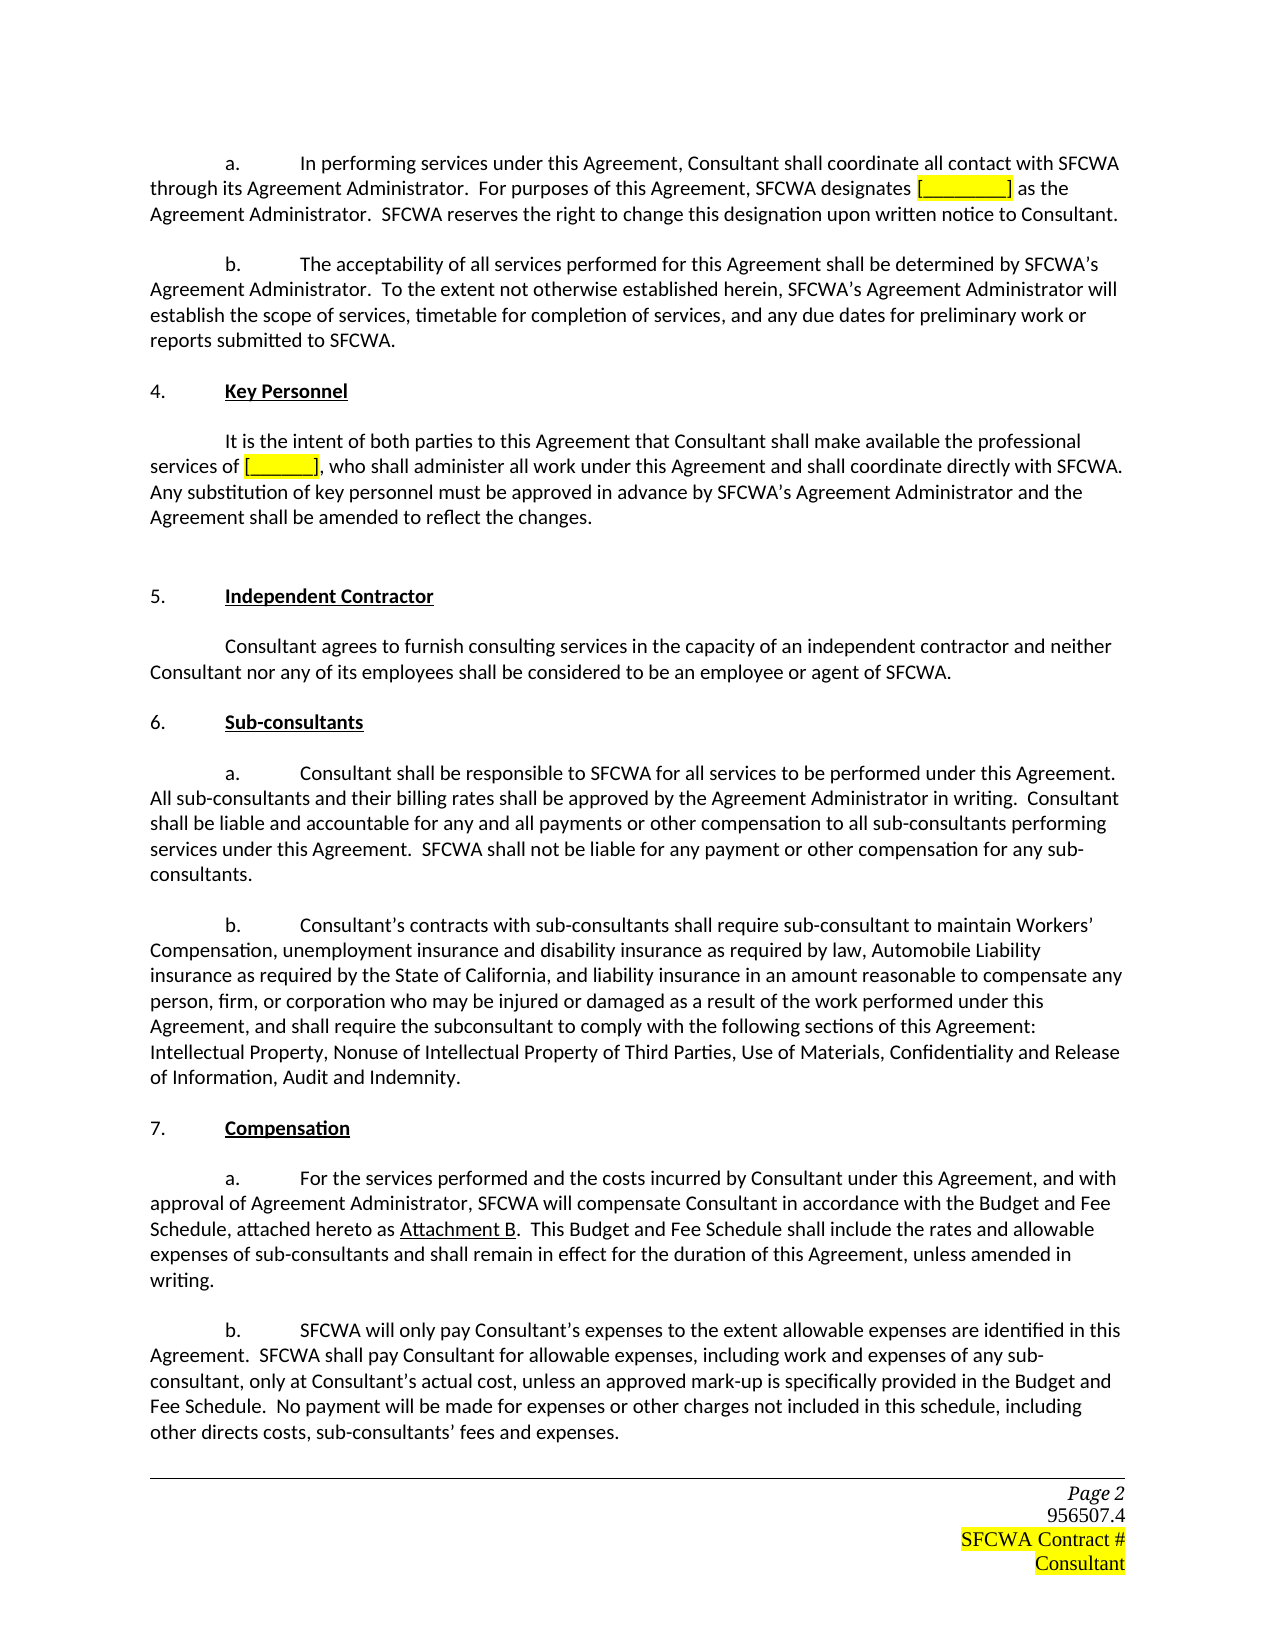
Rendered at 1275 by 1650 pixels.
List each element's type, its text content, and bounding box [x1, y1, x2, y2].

text b. The acceptability of all services performed for this Agreement shall be determined by SFCWA’s Agreement Administrator. To the extent not otherwise established herein, SFCWA’s Agreement Administrator will establish the scope of services, timetable for completion of services, and any due dates for preliminary work or reports submitted to SFCWA. [150, 251, 1125, 353]
text b. SFCWA will only pay Consultant’s expenses to the extent allowable expenses are identified in this Agreement. SFCWA shall pay Consultant for allowable expenses, including work and expenses of any sub-consultant, only at Consultant’s actual cost, unless an approved mark-up is specifically provided in the Budget and Fee Schedule. No payment will be made for expenses or other charges not included in this schedule, including other directs costs, sub-consultants’ fees and expenses. [150, 1317, 1125, 1444]
text a. Consultant shall be responsible to SFCWA for all services to be performed under this Agreement. All sub-consultants and their billing rates shall be approved by the Agreement Administrator in writing. Consultant shall be liable and accountable for any and all payments or other compensation to all sub-consultants performing services under this Agreement. SFCWA shall not be liable for any payment or other compensation for any sub-consultants. [150, 760, 1125, 887]
text 6. Sub-consultants [150, 709, 1125, 735]
text a. In performing services under this Agreement, Consultant shall coordinate all contact with SFCWA through its Agreement Administrator. For purposes of this Agreement, SFCWA designates [________] as the Agreement Administrator. SFCWA reserves the right to change this designation upon written notice to Consultant. [150, 150, 1125, 226]
text It is the intent of both parties to this Agreement that Consultant shall make available the professional services of [______], who shall administer all work under this Agreement and shall coordinate directly with SFCWA. Any substitution of key personnel must be approved in advance by SFCWA’s Agreement Administrator and the Agreement shall be amended to reflect the changes. [150, 428, 1125, 530]
text 7. Compensation [150, 1115, 1125, 1140]
text b. Consultant’s contracts with sub-consultants shall require sub-consultant to maintain Workers’ Compensation, unemployment insurance and disability insurance as required by law, Automobile Liability insurance as required by the State of California, and liability insurance in an amount reasonable to compensate any person, firm, or corporation who may be injured or damaged as a result of the work performed under this Agreement, and shall require the subconsultant to comply with the following sections of this Agreement: Intellectual Property, Nonuse of Intellectual Property of Third Parties, Use of Materials, Confidentiality and Release of Information, Audit and Indemnity. [150, 912, 1125, 1090]
text 5. Independent Contractor [150, 583, 1125, 608]
text a. For the services performed and the costs incurred by Consultant under this Agreement, and with approval of Agreement Administrator, SFCWA will compensate Consultant in accordance with the Budget and Fee Schedule, attached hereto as Attachment B. This Budget and Fee Schedule shall include the rates and allowable expenses of sub-consultants and shall remain in effect for the duration of this Agreement, unless amended in writing. [150, 1165, 1125, 1292]
text 4. Key Personnel [150, 378, 1125, 403]
text Consultant agrees to furnish consulting services in the capacity of an independent contractor and neither Consultant nor any of its employees shall be considered to be an employee or agent of SFCWA. [150, 633, 1125, 684]
